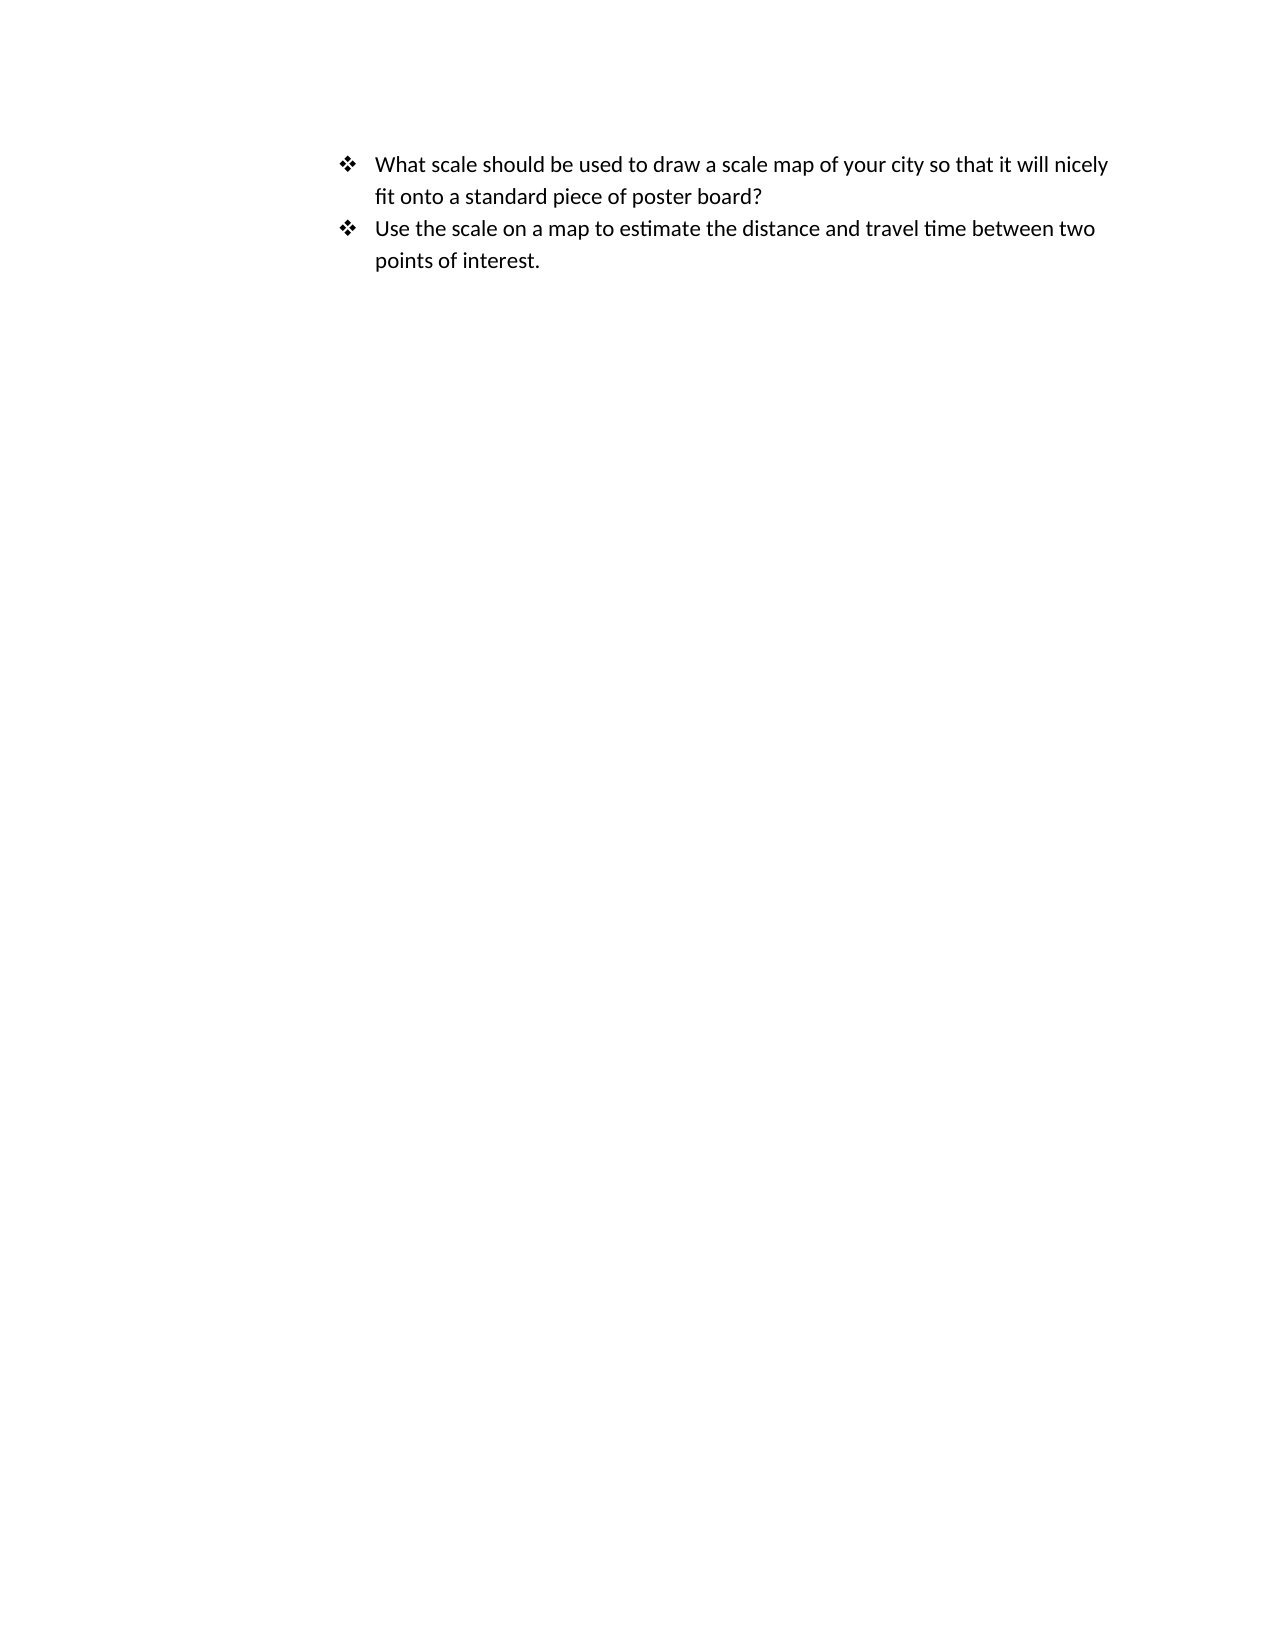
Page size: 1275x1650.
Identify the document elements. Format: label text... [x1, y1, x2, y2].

list What scale should be used to draw a scale map of your city so that it will nicely fit onto a standard piece of poster board? [337, 150, 1125, 210]
list Use the scale on a map to estimate the distance and travel time between two points of interest. [337, 214, 1125, 274]
